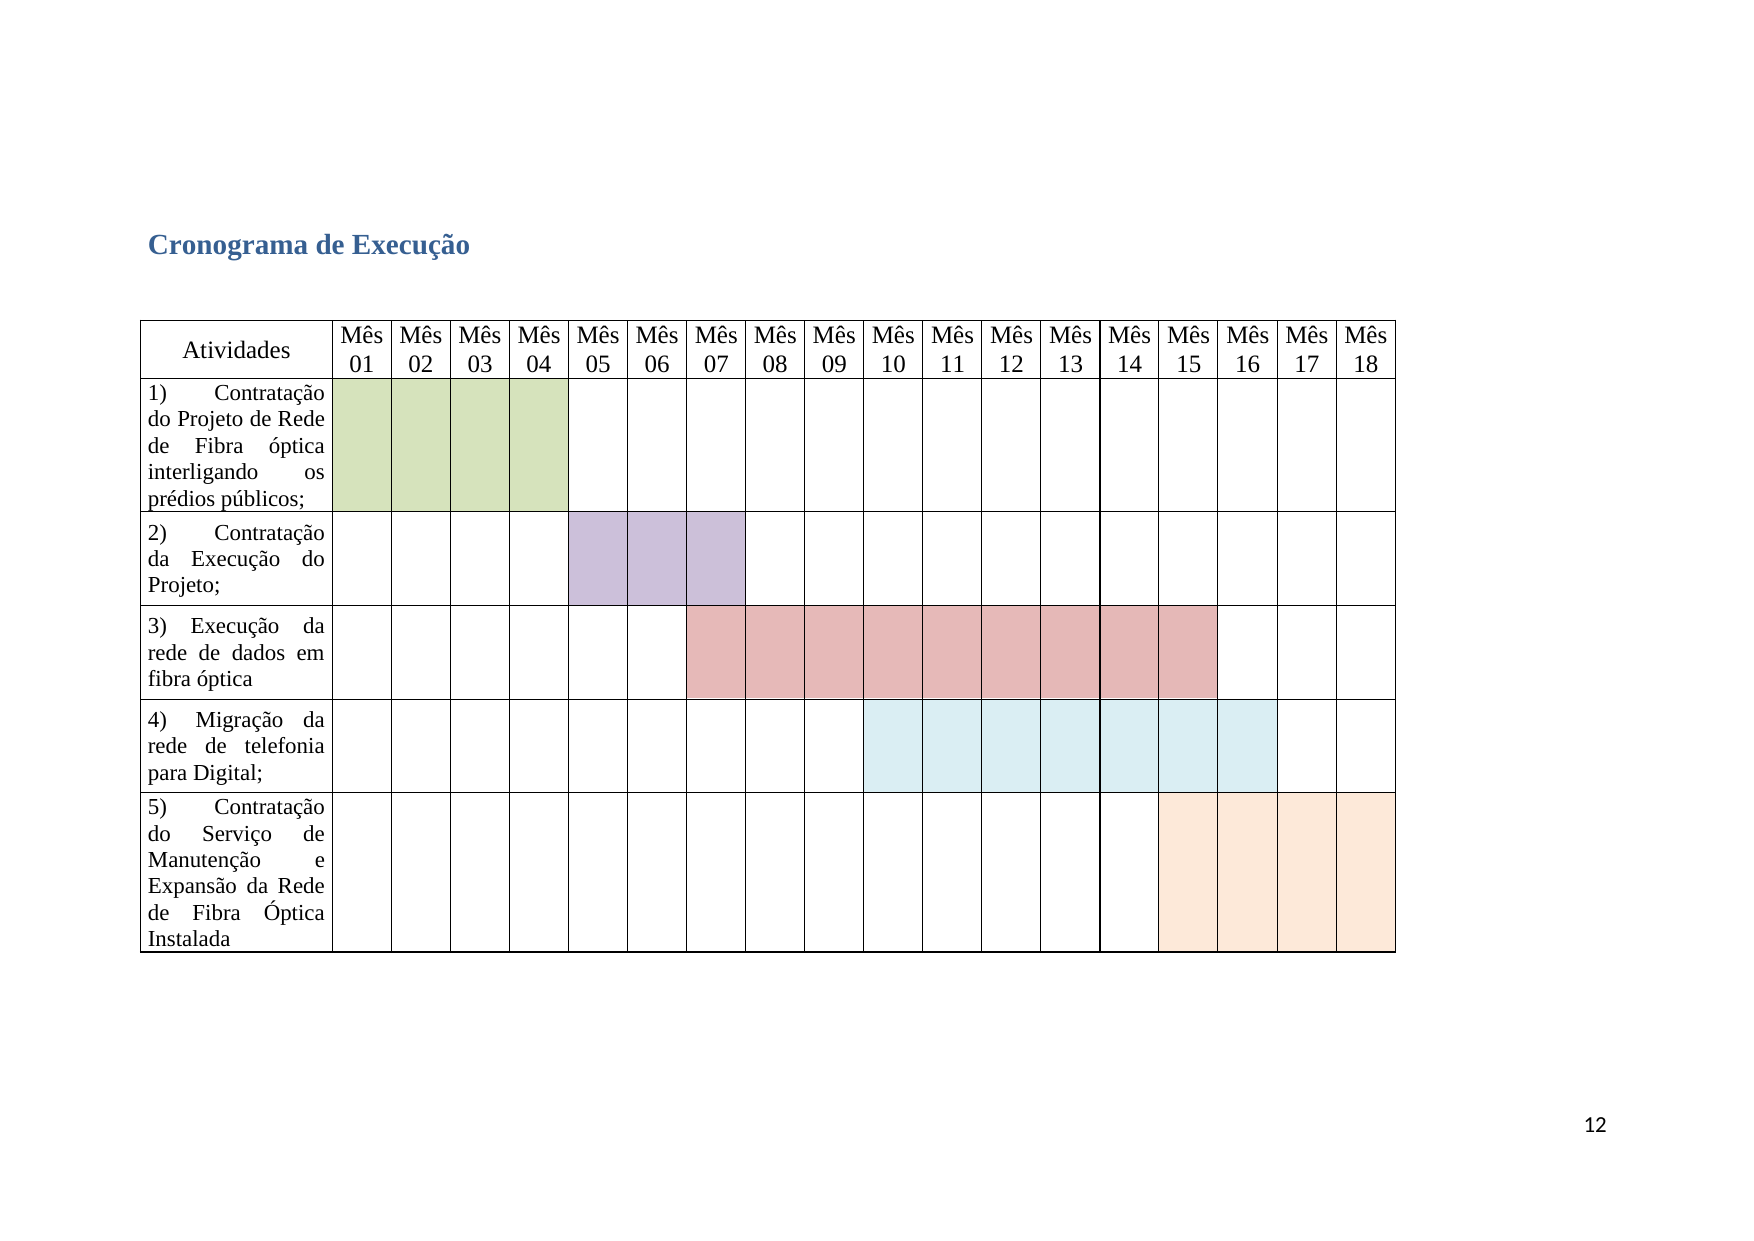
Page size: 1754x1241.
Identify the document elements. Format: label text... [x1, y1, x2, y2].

table_cell [1337, 606, 1395, 698]
table_cell [1218, 700, 1277, 792]
table_cell [451, 606, 509, 698]
table_cell [569, 606, 627, 698]
table_cell [392, 700, 450, 792]
table_cell [333, 793, 391, 951]
table_cell 3) Execução da rede de dados em fibra óptica [141, 606, 332, 698]
table_cell [746, 793, 804, 951]
table_cell [569, 793, 627, 951]
table_cell 4) Migração da rede de telefonia para Digital; [141, 700, 332, 792]
table_header Mês 12 [982, 321, 1040, 378]
table_cell [1159, 512, 1217, 605]
table_cell [746, 512, 804, 605]
table_header Mês 06 [628, 321, 686, 378]
table_cell [982, 700, 1040, 792]
table_cell [451, 700, 509, 792]
table_cell [1101, 379, 1158, 511]
table_cell [1159, 606, 1217, 698]
table_cell [1041, 512, 1099, 605]
table_header Mês 08 [746, 321, 804, 378]
table_cell [864, 379, 922, 511]
table_cell [1041, 793, 1099, 951]
table_cell [451, 379, 509, 511]
table_cell [805, 606, 863, 698]
table_cell [687, 793, 745, 951]
table_cell [687, 512, 745, 605]
table_cell [1218, 606, 1277, 698]
table_header Mês 17 [1278, 321, 1336, 378]
table_cell [746, 379, 804, 511]
table_header Mês 16 [1218, 321, 1277, 378]
table_cell [628, 606, 686, 698]
table_cell [510, 512, 568, 605]
table_cell 1) Contratação do Projeto de Rede de Fibra óptica interligando os prédios públicos; [141, 379, 332, 511]
table_cell [1041, 606, 1099, 698]
table_cell [746, 700, 804, 792]
table_cell [1278, 606, 1336, 698]
table_cell [805, 793, 863, 951]
table_header Mês 13 [1041, 321, 1099, 378]
table_cell [982, 793, 1040, 951]
table_cell [1101, 606, 1158, 698]
table_cell [805, 512, 863, 605]
table_cell [392, 606, 450, 698]
table_cell [1101, 512, 1158, 605]
table_cell [1278, 793, 1336, 951]
table_header Mês 11 [923, 321, 981, 378]
table_header Mês 04 [510, 321, 568, 378]
table_cell [1278, 700, 1336, 792]
table_cell [628, 793, 686, 951]
table_cell [1278, 512, 1336, 605]
table_cell [510, 379, 568, 511]
table_cell [864, 512, 922, 605]
table_cell [864, 793, 922, 951]
table_cell [1041, 379, 1099, 511]
table_cell [982, 379, 1040, 511]
table_cell [1218, 512, 1277, 605]
table_cell [864, 700, 922, 792]
table_cell [510, 700, 568, 792]
table_header Mês 18 [1337, 321, 1395, 378]
table_header Mês 05 [569, 321, 627, 378]
table_cell [805, 379, 863, 511]
table_header Mês 07 [687, 321, 745, 378]
table_cell 2) Contratação da Execução do Projeto; [141, 512, 332, 605]
table_cell [687, 700, 745, 792]
table_cell [864, 606, 922, 698]
table_cell [510, 606, 568, 698]
subtitle Cronograma de Execução [148, 227, 1606, 261]
table_cell [628, 700, 686, 792]
table_cell [805, 700, 863, 792]
table_cell [923, 700, 981, 792]
table_cell [1337, 379, 1395, 511]
table_cell [333, 512, 391, 605]
table_cell [510, 793, 568, 951]
table_cell [569, 700, 627, 792]
table_header Mês 09 [805, 321, 863, 378]
table_cell [923, 606, 981, 698]
table_cell [746, 606, 804, 698]
table_cell [1218, 793, 1277, 951]
table_header Mês 01 [333, 321, 391, 378]
table_header Mês 02 [392, 321, 450, 378]
table_cell [687, 379, 745, 511]
table_cell [1337, 793, 1395, 951]
table_cell [392, 512, 450, 605]
table_header Mês 03 [451, 321, 509, 378]
table_cell [1159, 700, 1217, 792]
table_cell [451, 512, 509, 605]
table_cell [569, 379, 627, 511]
table_cell [1101, 793, 1158, 951]
table_cell [333, 606, 391, 698]
table_cell [923, 512, 981, 605]
table_cell [569, 512, 627, 605]
table_cell [628, 512, 686, 605]
table_cell [1101, 700, 1158, 792]
table_cell [1218, 379, 1277, 511]
table_cell [982, 512, 1040, 605]
table_cell [451, 793, 509, 951]
table_cell 5) Contratação do Serviço de Manutenção e Expansão da Rede de Fibra Óptica Instalada [141, 793, 332, 951]
table_header Mês 10 [864, 321, 922, 378]
table_cell [1159, 379, 1217, 511]
table_cell [1159, 793, 1217, 951]
table_cell [1041, 700, 1099, 792]
table_cell [687, 606, 745, 698]
table_header Atividades [141, 321, 332, 378]
table_cell [333, 379, 391, 511]
table_cell [392, 379, 450, 511]
table_header Mês 15 [1159, 321, 1217, 378]
table_cell [1337, 512, 1395, 605]
table_cell [923, 793, 981, 951]
table_cell [923, 379, 981, 511]
table_cell [1337, 700, 1395, 792]
table_cell [982, 606, 1040, 698]
table_cell [1278, 379, 1336, 511]
table_cell [628, 379, 686, 511]
table_cell [392, 793, 450, 951]
table_header Mês 14 [1101, 321, 1158, 378]
table_cell [333, 700, 391, 792]
